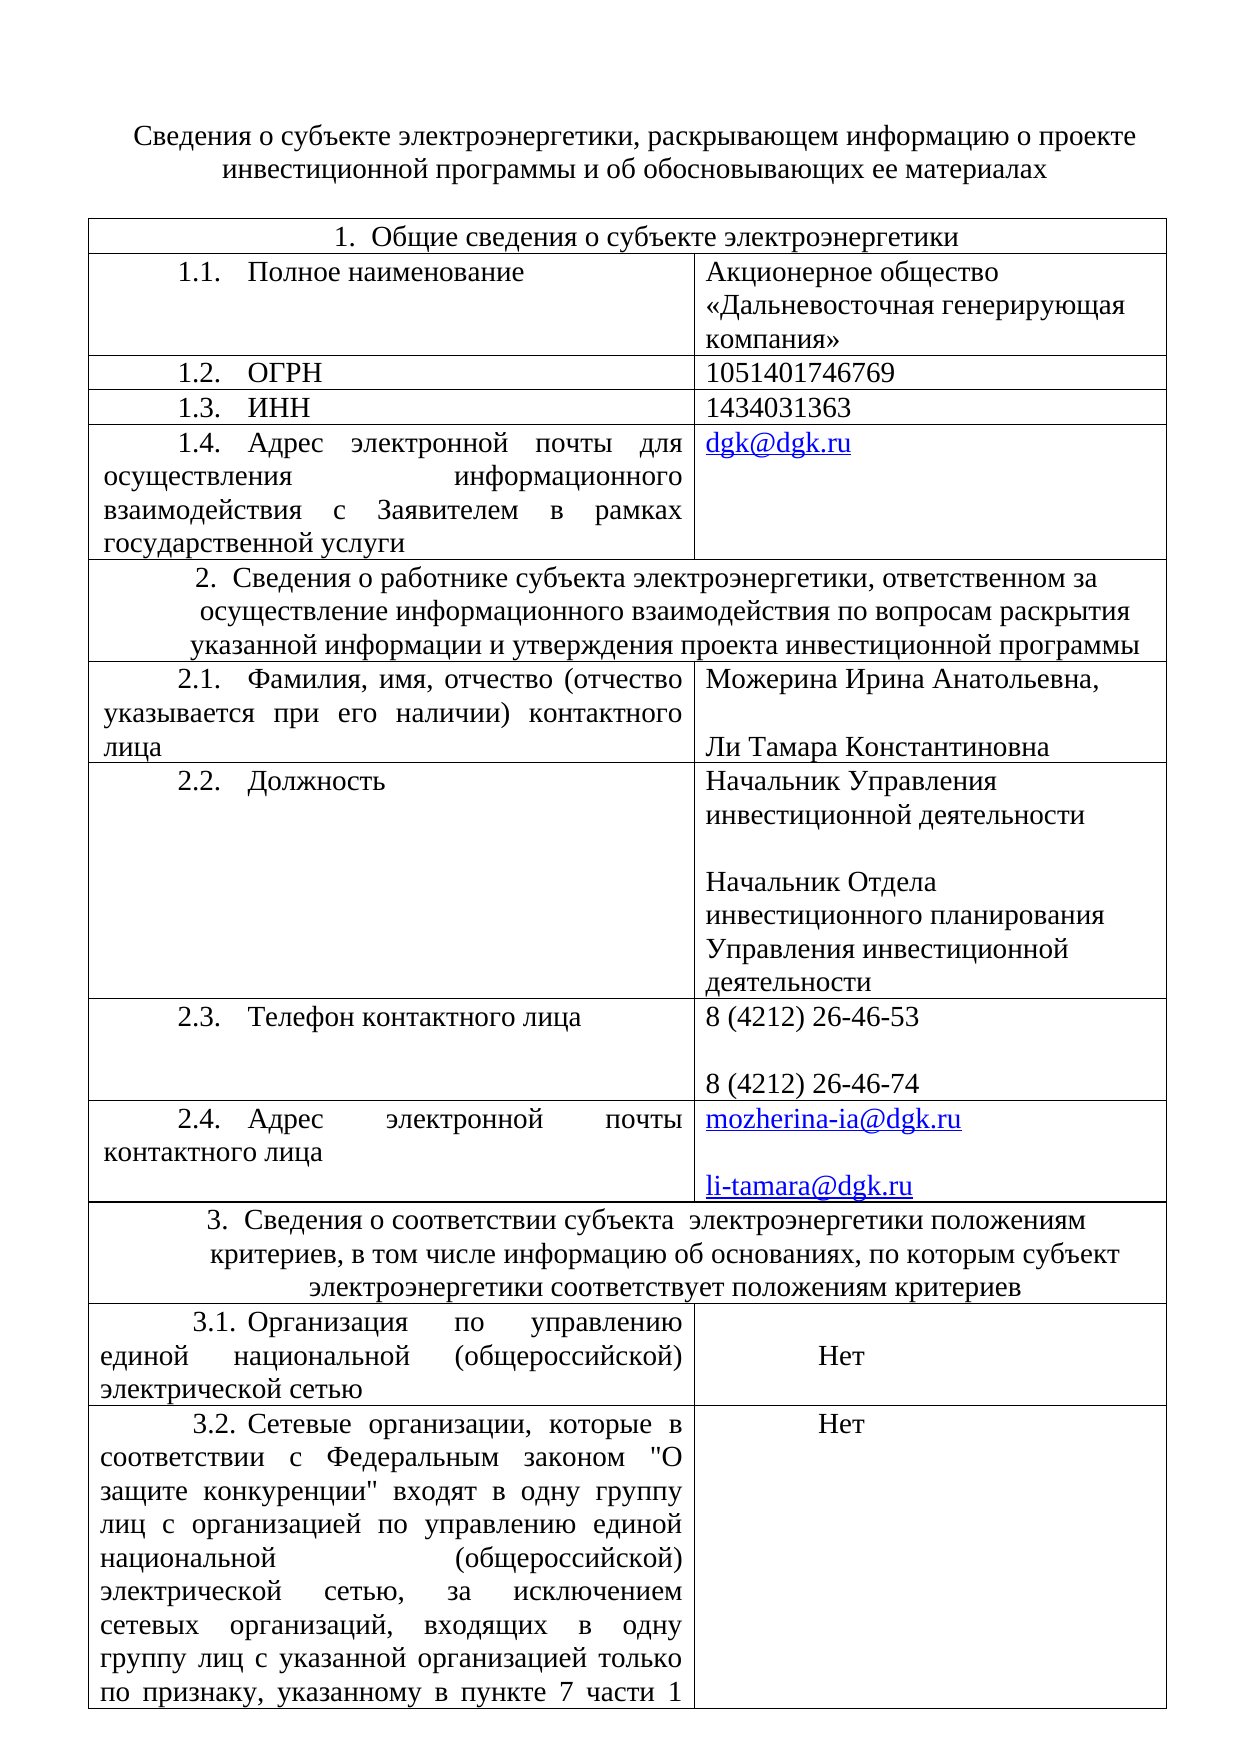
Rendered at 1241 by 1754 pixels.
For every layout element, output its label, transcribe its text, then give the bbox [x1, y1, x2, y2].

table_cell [89, 1406, 694, 1708]
table_cell Нет [695, 1304, 1166, 1405]
table_cell 1051401746769 [695, 356, 1166, 389]
table_header Общие сведения о субъекте электроэнергетики [89, 219, 1166, 253]
table_cell Адрес электронной почты контактного лица [89, 1101, 694, 1201]
table_cell Акционерное общество «Дальневосточная генерирующая компания» [695, 254, 1166, 354]
table_cell Сведения о соответствии субъекта электроэнергетики положениям критериев, в том числе информацию об основаниях, по которым субъект электроэнергетики соответствует положениям критериев [89, 1203, 1166, 1303]
table_cell 1434031363 [695, 390, 1166, 424]
table_cell Нет [695, 1406, 1166, 1708]
table_cell mozherina-ia@dgk.ru li-tamara@dgk.ru [695, 1101, 1166, 1201]
table_cell Фамилия, имя, отчество (отчество указывается при его наличии) контактного лица [89, 662, 694, 762]
table_cell Телефон контактного лица [89, 999, 694, 1100]
table_cell 8 (4212) 26-46-53 8 (4212) 26-46-74 [695, 999, 1166, 1100]
table_cell Организация по управлению единой национальной (общероссийской) электрической сетью [89, 1304, 694, 1405]
table_cell Должность [89, 763, 694, 998]
table_cell Можерина Ирина Анатольевна, Ли Тамара Константиновна [695, 662, 1166, 762]
text Сведения о субъекте электроэнергетики, раскрывающем информацию о проекте инвестиционной программы и об обосновывающих ее материалах [118, 118, 1152, 185]
table_cell Сведения о работнике субъекта электроэнергетики, ответственном за осуществление информационного взаимодействия по вопросам раскрытия указанной информации и утверждения проекта инвестиционной программы [89, 560, 1166, 661]
table_cell Начальник Управления инвестиционной деятельности Начальник Отдела инвестиционного планирования Управления инвестиционной деятельности [695, 763, 1166, 998]
table_cell dgk@dgk.ru [695, 425, 1166, 559]
table_cell Полное наименование [89, 254, 694, 354]
table_cell ОГРН [89, 356, 694, 389]
table_cell ИНН [89, 390, 694, 424]
table_cell Адрес электронной почты для осуществления информационного взаимодействия с Заявителем в рамках государственной услуги [89, 425, 694, 559]
